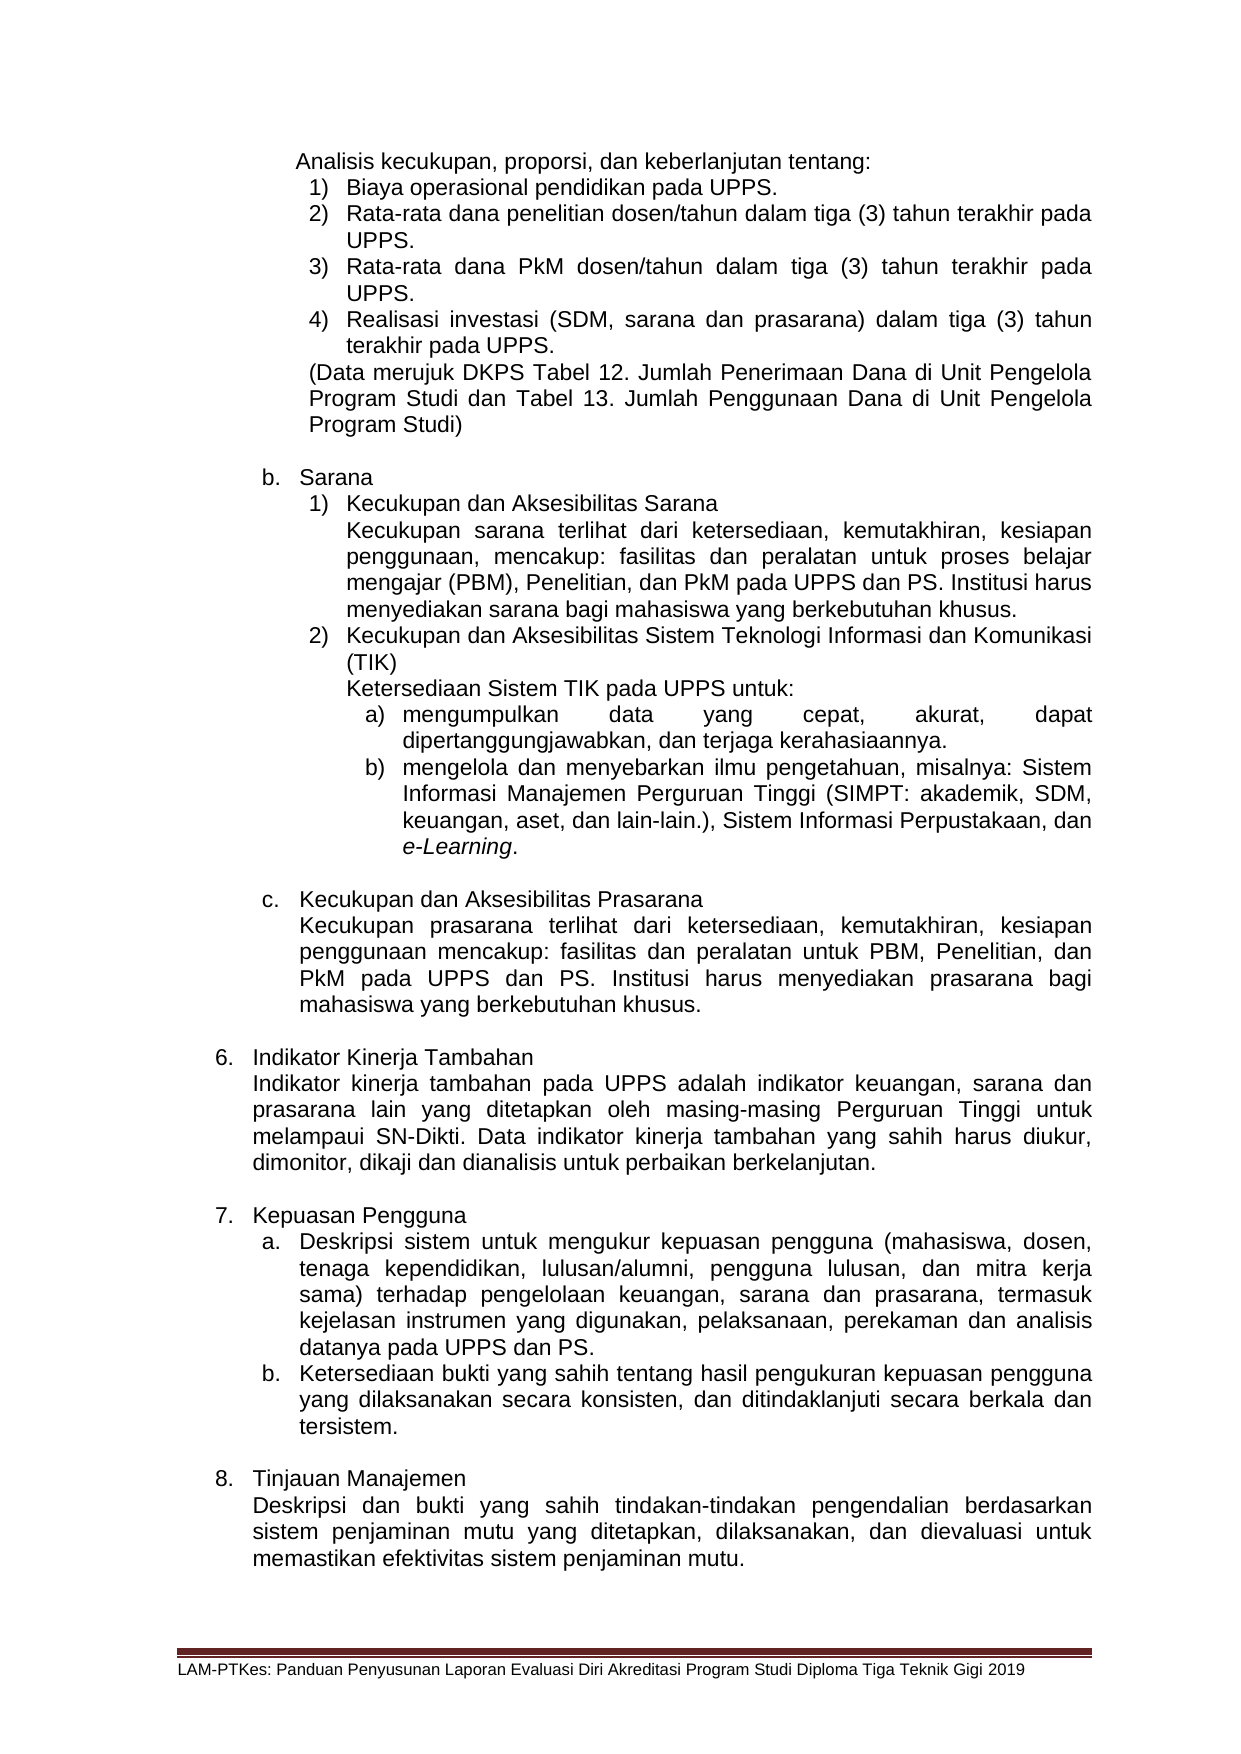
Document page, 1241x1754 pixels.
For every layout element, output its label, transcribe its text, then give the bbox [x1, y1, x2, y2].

list Tinjauan Manajemen [215, 1465, 1092, 1492]
text Kecukupan sarana terlihat dari ketersediaan, kemutakhiran, kesiapan penggunaan, mencakup: fasilitas dan peralatan untuk proses belajar mengajar (PBM), Penelitian, dan PkM pada UPPS dan PS. Institusi harus menyediakan sarana bagi mahasiswa yang berkebutuhan khusus. [346, 517, 1092, 622]
list mengumpulkan data yang cepat, akurat, dapat dipertanggungjawabkan, dan terjaga kerahasiaannya. [365, 701, 1092, 754]
list Ketersediaan bukti yang sahih tentang hasil pengukuran kepuasan pengguna yang dilaksanakan secara konsisten, dan ditindaklanjuti secara berkala dan tersistem. [262, 1360, 1092, 1439]
list mengelola dan menyebarkan ilmu pengetahuan, misalnya: Sistem Informasi Manajemen Perguruan Tinggi (SIMPT: akademik, SDM, keuangan, aset, dan lain-lain.), Sistem Informasi Perpustakaan, dan e-Learning. [365, 754, 1092, 859]
text Deskripsi dan bukti yang sahih tindakan-tindakan pengendalian berdasarkan sistem penjaminan mutu yang ditetapkan, dilaksanakan, dan dievaluasi untuk memastikan efektivitas sistem penjaminan mutu. [252, 1492, 1092, 1571]
list Biaya operasional pendidikan pada UPPS. [308, 174, 1092, 200]
text Ketersediaan Sistem TIK pada UPPS untuk: [346, 675, 1092, 701]
text Analisis kecukupan, proporsi, dan keberlanjutan tentang: [295, 148, 1092, 174]
text Indikator kinerja tambahan pada UPPS adalah indikator keuangan, sarana dan prasarana lain yang ditetapkan oleh masing-masing Perguruan Tinggi untuk melampaui SN-Dikti. Data indikator kinerja tambahan yang sahih harus diukur, dimonitor, dikaji dan dianalisis untuk perbaikan berkelanjutan. [252, 1070, 1092, 1176]
list Realisasi investasi (SDM, sarana dan prasarana) dalam tiga (3) tahun terakhir pada UPPS. [308, 306, 1092, 358]
list Kecukupan dan Aksesibilitas Sarana [308, 490, 1092, 517]
text (Data merujuk DKPS Tabel 12. Jumlah Penerimaan Dana di Unit Pengelola Program Studi dan Tabel 13. Jumlah Penggunaan Dana di Unit Pengelola Program Studi) [308, 358, 1092, 438]
list Kepuasan Pengguna [215, 1202, 1092, 1228]
text Kecukupan prasarana terlihat dari ketersediaan, kemutakhiran, kesiapan penggunaan mencakup: fasilitas dan peralatan untuk PBM, Penelitian, dan PkM pada UPPS dan PS. Institusi harus menyediakan prasarana bagi mahasiswa yang berkebutuhan khusus. [299, 912, 1092, 1017]
list Sarana [262, 464, 1092, 490]
list Kecukupan dan Aksesibilitas Sistem Teknologi Informasi dan Komunikasi (TIK) [308, 622, 1092, 675]
list Indikator Kinerja Tambahan [215, 1044, 1092, 1070]
list Deskripsi sistem untuk mengukur kepuasan pengguna (mahasiswa, dosen, tenaga kependidikan, lulusan/alumni, pengguna lulusan, dan mitra kerja sama) terhadap pengelolaan keuangan, sarana dan prasarana, termasuk kejelasan instrumen yang digunakan, pelaksanaan, perekaman dan analisis datanya pada UPPS dan PS. [262, 1228, 1092, 1360]
list Rata-rata dana PkM dosen/tahun dalam tiga (3) tahun terakhir pada UPPS. [308, 253, 1092, 306]
list Kecukupan dan Aksesibilitas Prasarana [262, 886, 1092, 912]
list Rata-rata dana penelitian dosen/tahun dalam tiga (3) tahun terakhir pada UPPS. [308, 200, 1092, 253]
